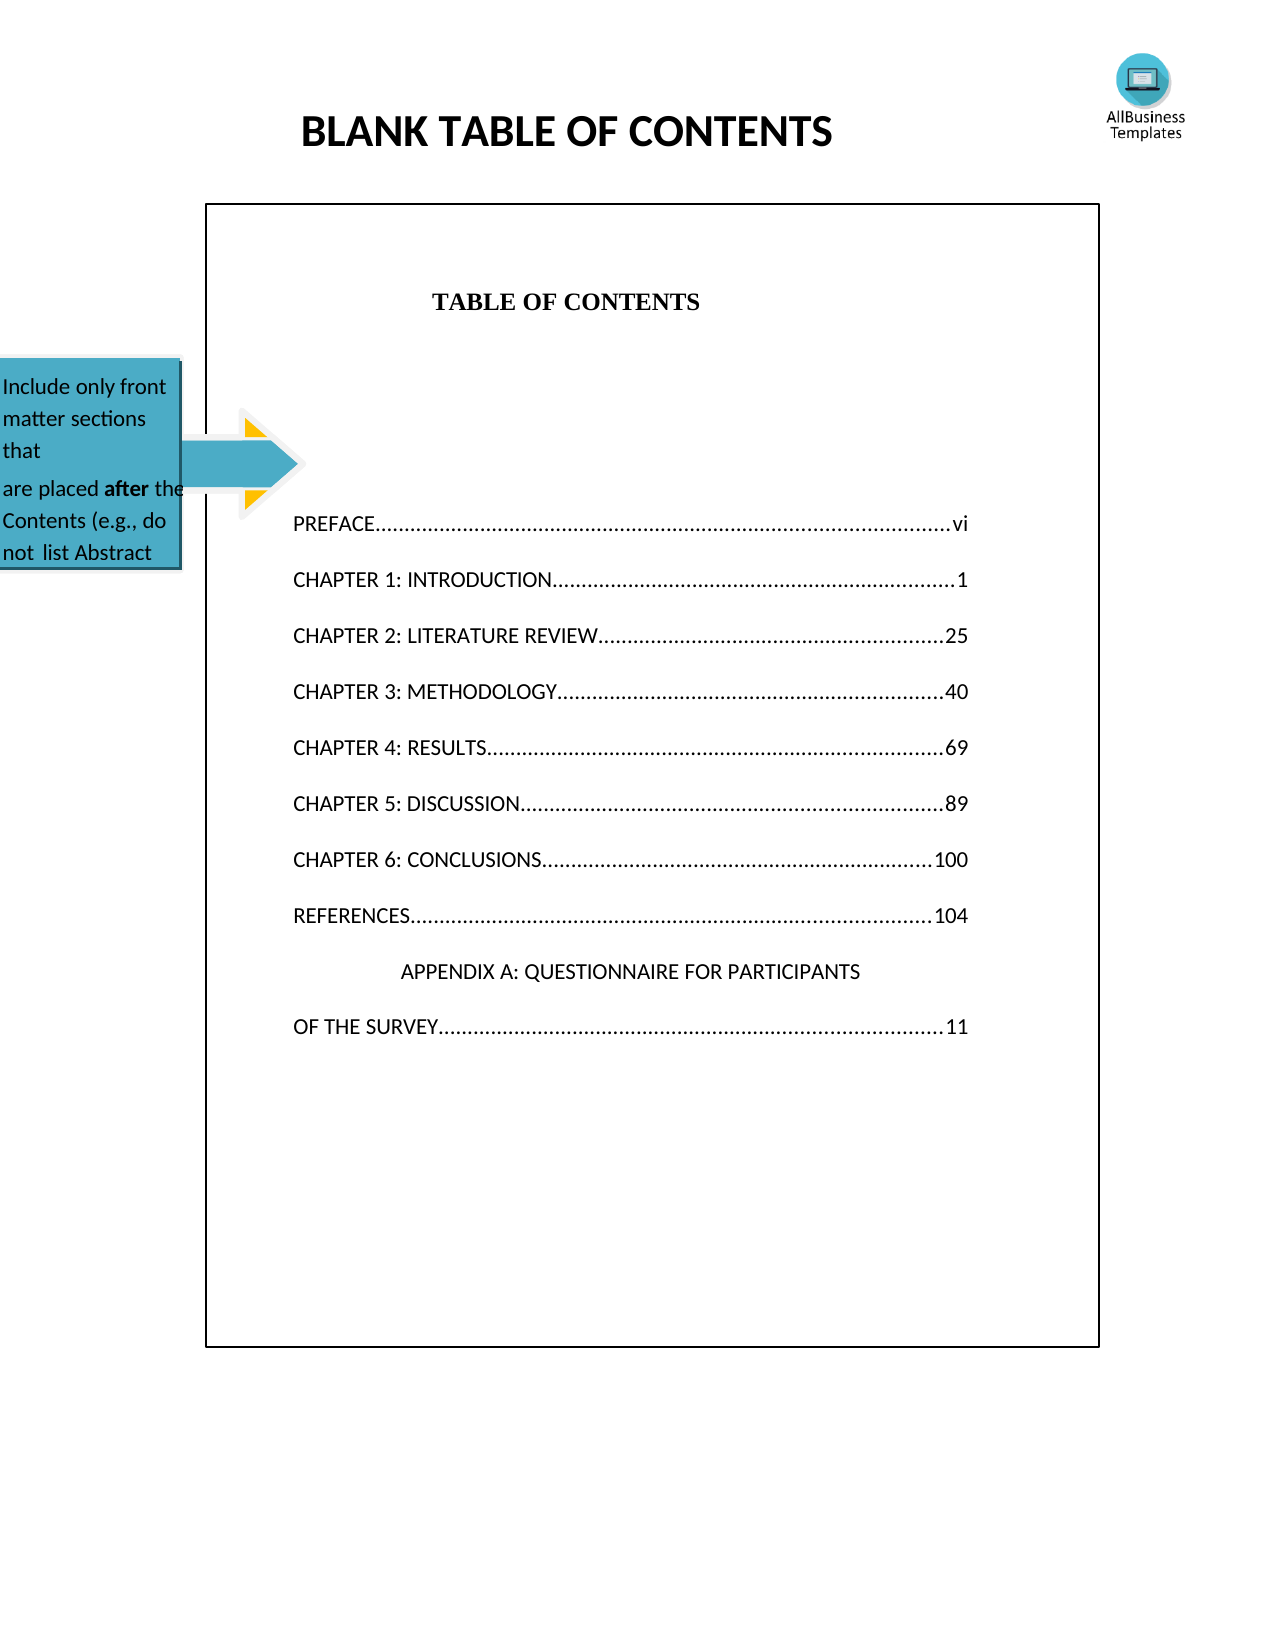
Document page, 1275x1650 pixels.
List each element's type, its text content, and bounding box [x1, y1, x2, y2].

text TABLE OF CONTENTS [25, 287, 1210, 316]
text CHAPTER 2: LITERATURE REVIEW 25 [51, 621, 1210, 649]
text CHAPTER 3: METHODOLOGY 40 [51, 677, 1210, 705]
text REFERENCES 104 [51, 901, 1210, 929]
text CHAPTER 5: DISCUSSION 89 [51, 789, 1210, 817]
text APPENDIX A: QUESTIONNAIRE FOR PARTICIPANTS [51, 957, 1210, 985]
text PREFACE vi [182, 509, 1210, 537]
text Blank Table of Contents [25, 102, 1210, 158]
text OF THE SURVEY 11 [51, 1012, 1210, 1041]
text CHAPTER 1: INTRODUCTION 1 [51, 565, 1210, 593]
picture [1091, 43, 1196, 102]
text CHAPTER 6: CONCLUSIONS 100 [51, 845, 1210, 873]
text CHAPTER 4: RESULTS 69 [51, 733, 1210, 761]
